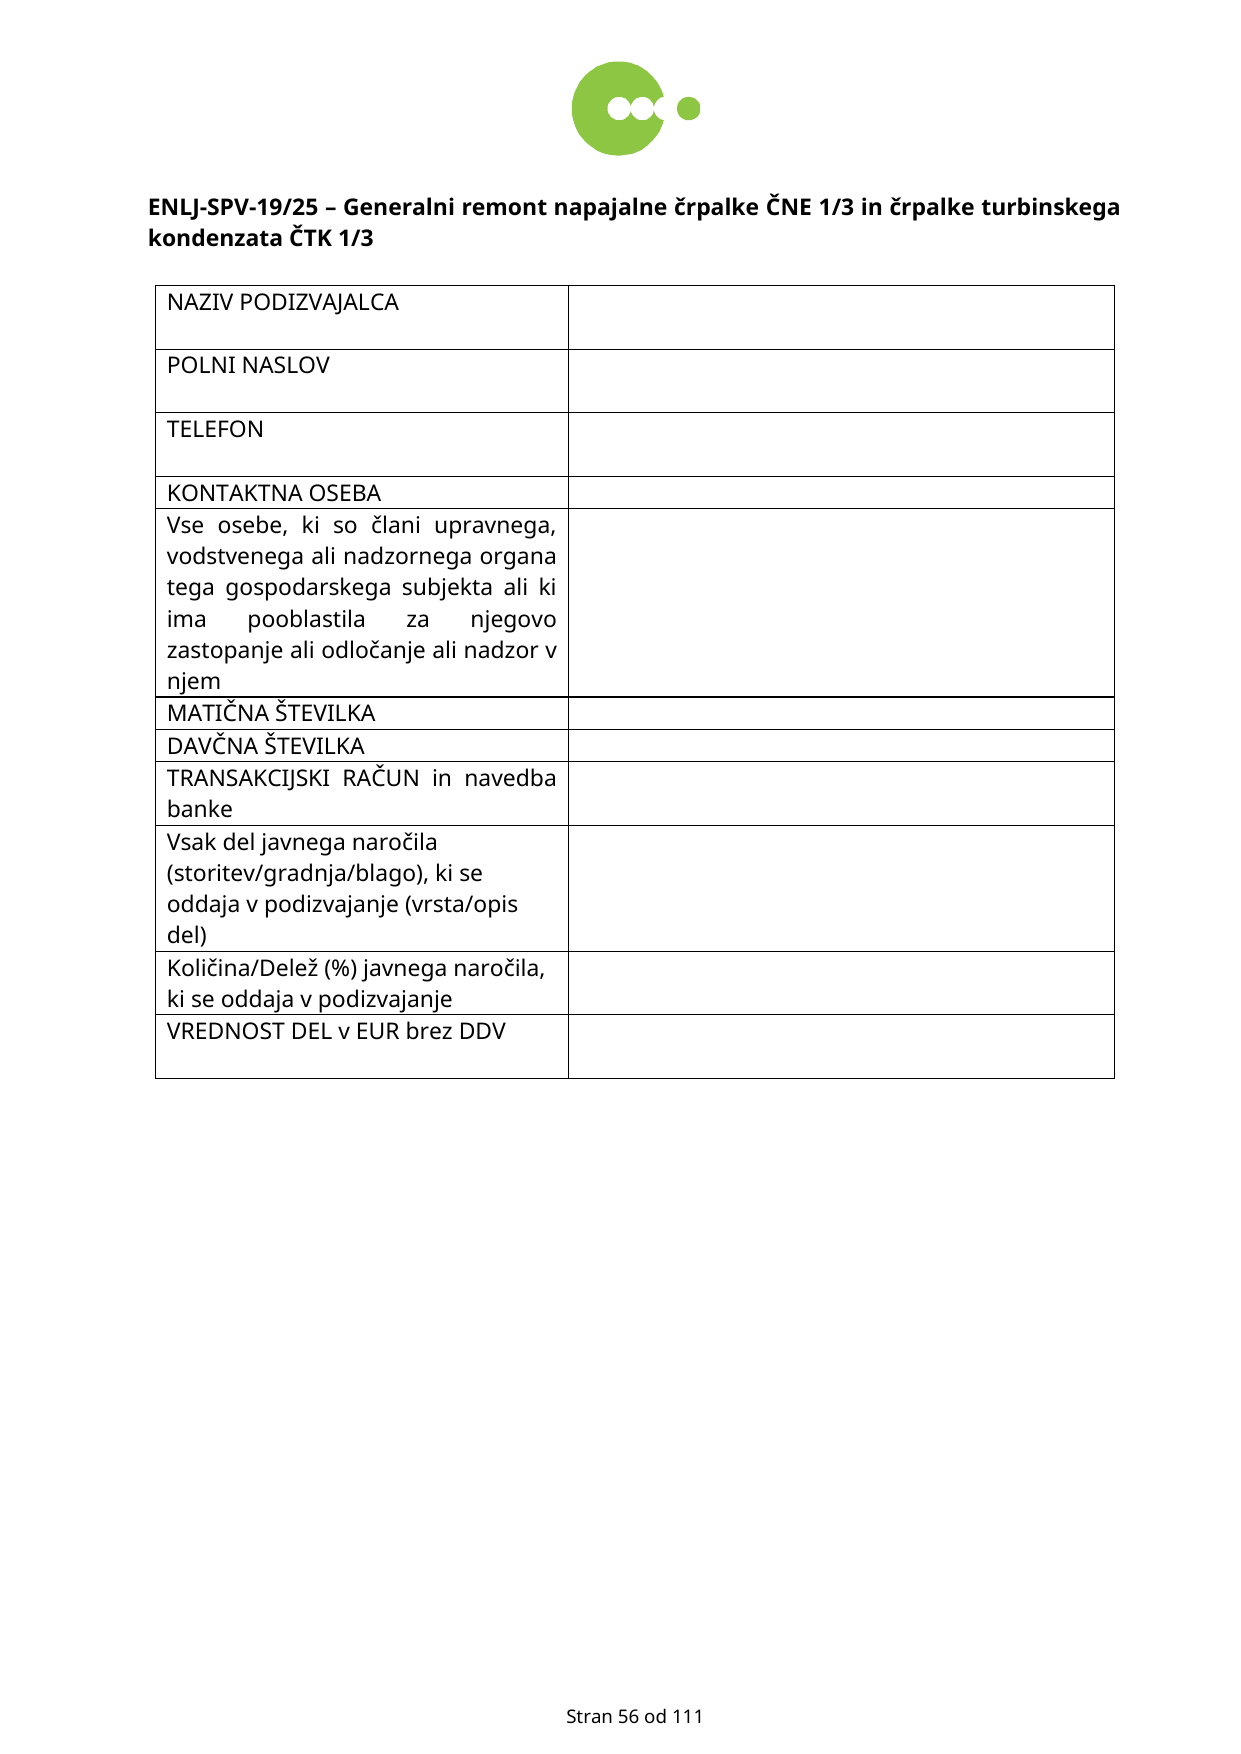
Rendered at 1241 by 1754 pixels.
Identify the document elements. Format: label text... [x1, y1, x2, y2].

table_cell [569, 698, 1114, 729]
text ENLJ-SPV-19/25 – Generalni remont napajalne črpalke ČNE 1/3 in črpalke turbinskega kondenzata ČTK 1/3 [148, 191, 1122, 254]
table_cell [569, 477, 1114, 508]
table_cell [569, 413, 1114, 476]
table_cell KONTAKTNA OSEBA [156, 477, 568, 508]
table_cell TRANSAKCIJSKI RAČUN in navedba banke [156, 762, 568, 824]
table_cell [569, 762, 1114, 824]
table_cell [569, 826, 1114, 951]
table_cell [569, 509, 1114, 696]
table_cell TELEFON [156, 413, 568, 476]
table_cell [569, 1015, 1114, 1078]
table_header [569, 286, 1114, 348]
table_cell MATIČNA ŠTEVILKA [156, 698, 568, 729]
table_cell Vsak del javnega naročila (storitev/gradnja/blago), ki se oddaja v podizvajanje (vrsta/opis del) [156, 826, 568, 951]
table_cell [569, 350, 1114, 412]
table_cell [569, 952, 1114, 1014]
table_header NAZIV PODIZVAJALCA [156, 286, 568, 348]
table_cell [569, 730, 1114, 761]
table_cell VREDNOST DEL v EUR brez DDV [156, 1015, 568, 1078]
table_cell Vse osebe, ki so člani upravnega, vodstvenega ali nadzornega organa tega gospodarskega subjekta ali ki ima pooblastila za njegovo zastopanje ali odločanje ali nadzor v njem [156, 509, 568, 696]
table_cell POLNI NASLOV [156, 350, 568, 412]
table_cell Količina/Delež (%) javnega naročila, ki se oddaja v podizvajanje [156, 952, 568, 1014]
table_cell DAVČNA ŠTEVILKA [156, 730, 568, 761]
